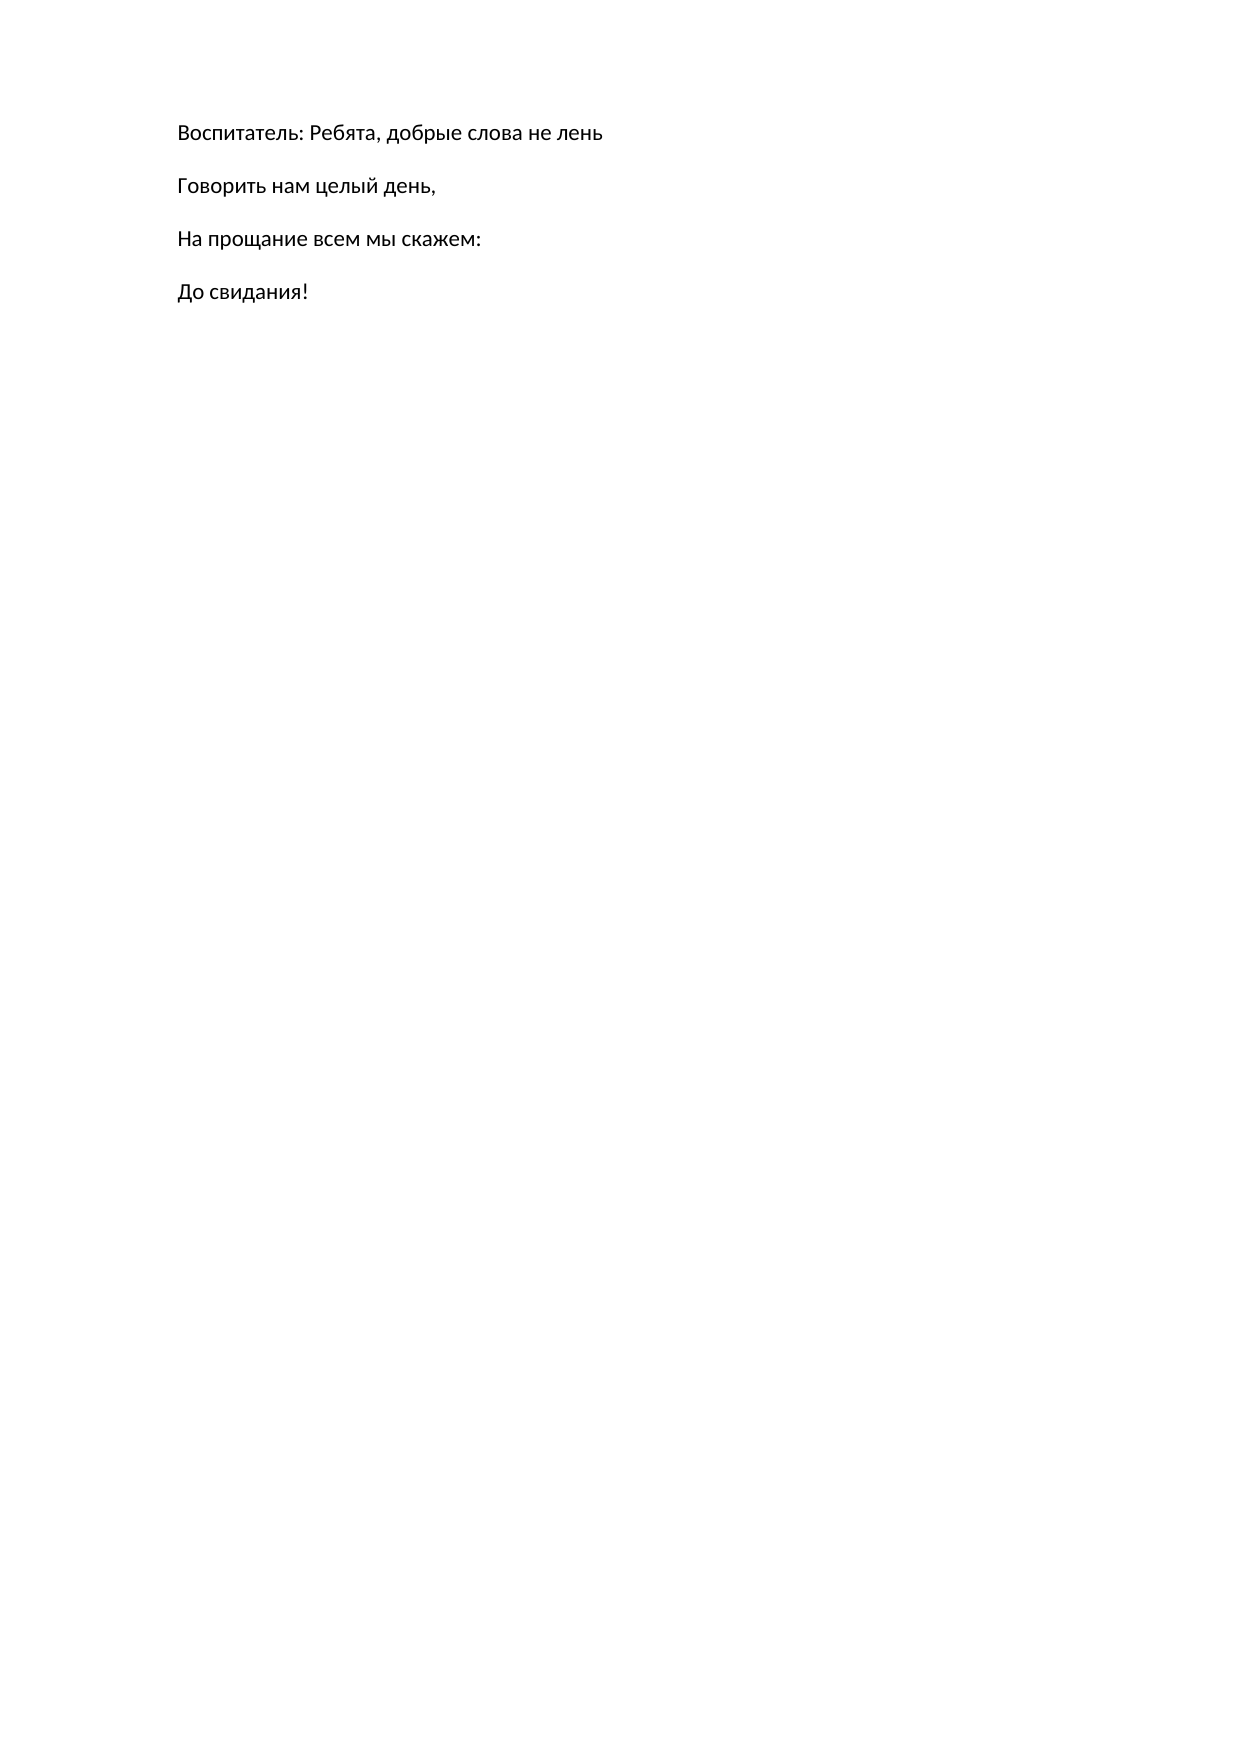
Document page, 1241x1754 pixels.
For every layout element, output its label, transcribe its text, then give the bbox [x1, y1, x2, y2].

text На прощание всем мы скажем: [177, 224, 1152, 252]
text Говорить нам целый день, [177, 171, 1152, 199]
text До свидания! [177, 277, 1152, 305]
text Воспитатель: Ребята, добрые слова не лень [177, 118, 1152, 146]
